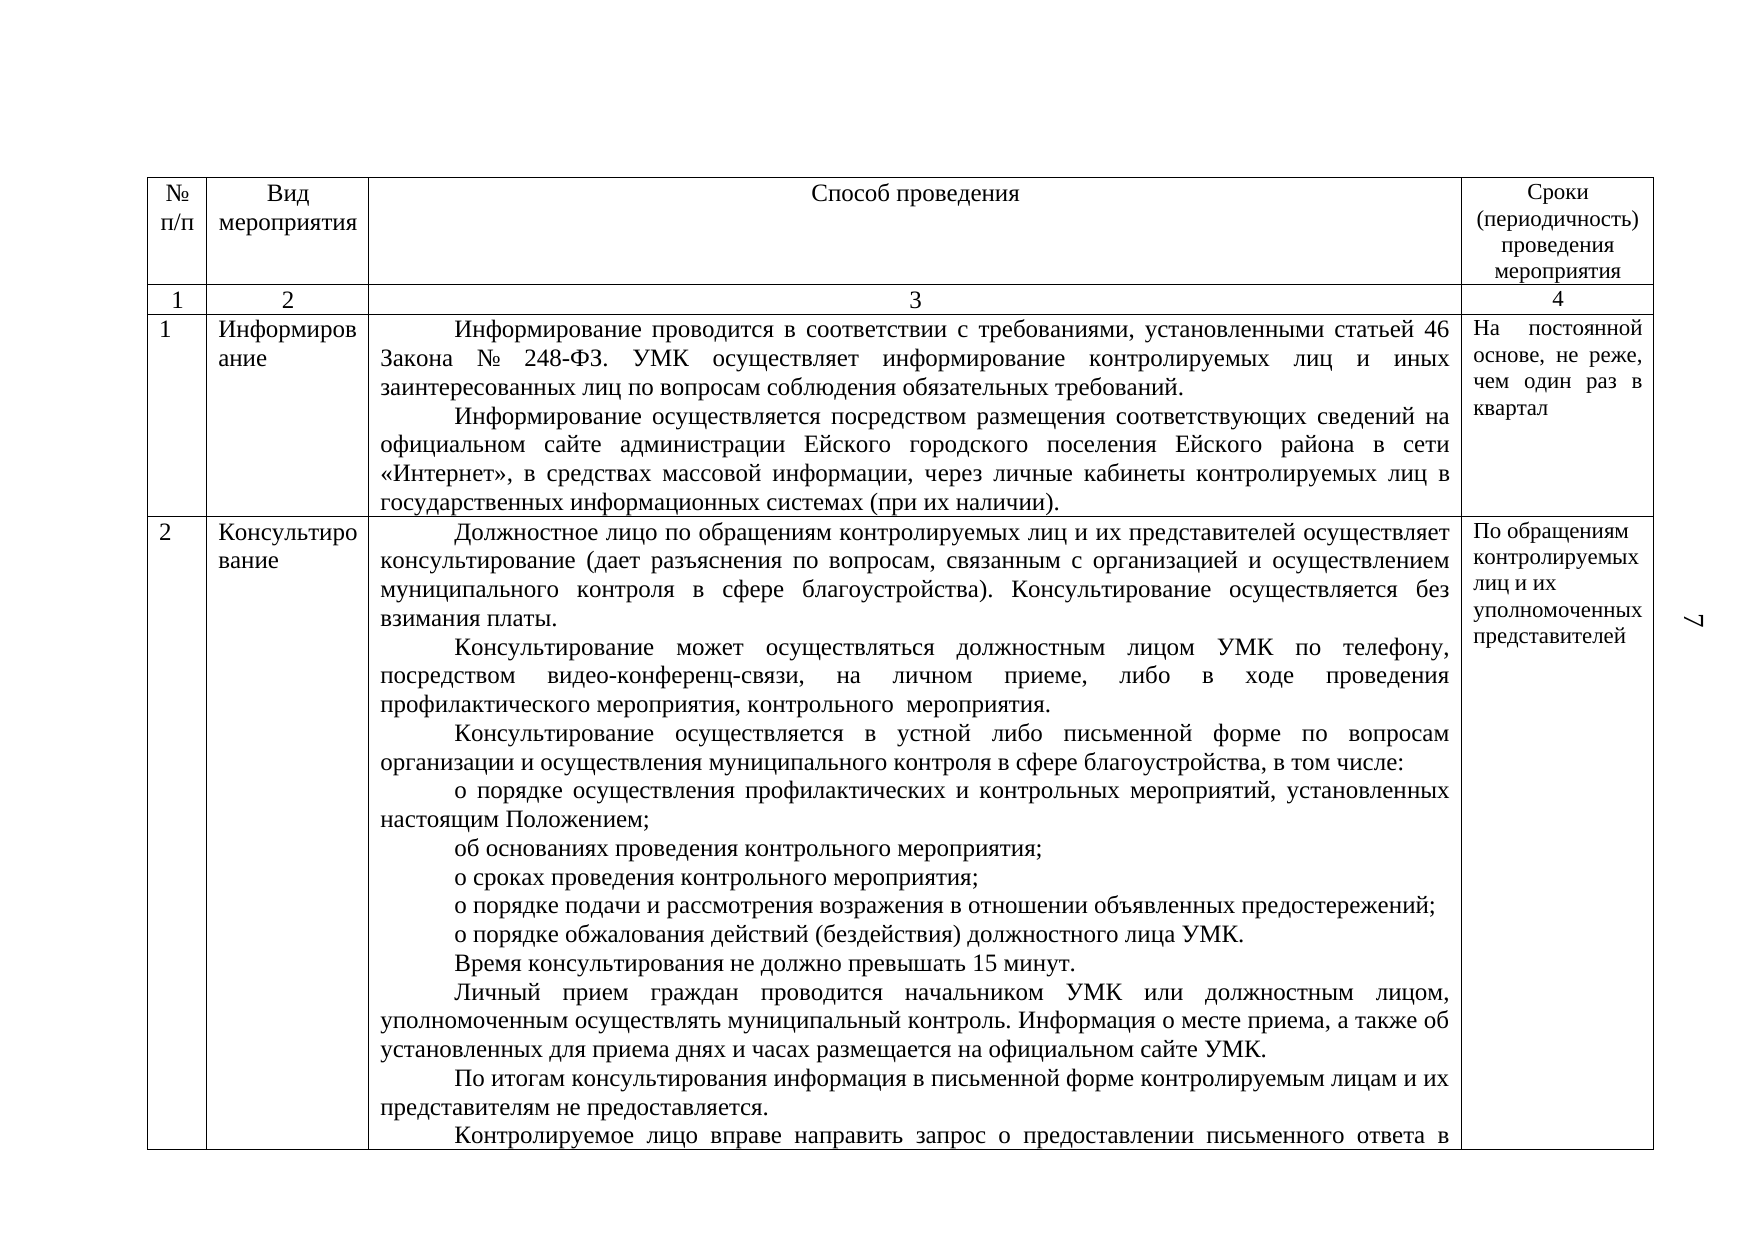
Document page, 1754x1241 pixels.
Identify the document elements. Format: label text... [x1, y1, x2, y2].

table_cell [369, 517, 1461, 1149]
table_cell 4 [1462, 285, 1653, 313]
table_cell 2 [148, 517, 206, 1149]
table_header Способ проведения [369, 178, 1461, 284]
table_cell Консультирование [207, 517, 368, 1149]
table_cell 2 [207, 285, 368, 313]
table_cell 1 [148, 285, 206, 313]
table_cell На постоянной основе, не реже, чем один раз в квартал [1462, 315, 1653, 516]
table_cell Информирование [207, 315, 368, 516]
table_cell Информирование проводится в соответствии с требованиями, установленными статьей 46 Закона № 248-ФЗ. УМК осуществляет информирование контролируемых лиц и иных заинтересованных лиц по вопросам соблюдения обязательных требований. Информирование осуществляется посредством размещения соответствующих сведений на официальном сайте администрации Ейского городского поселения Ейского района в сети «Интернет», в средствах массовой информации, через личные кабинеты контролируемых лиц в государственных информационных системах (при их наличии). [369, 315, 1461, 516]
table_cell 1 [148, 315, 206, 516]
table_cell 3 [369, 285, 1461, 313]
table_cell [1462, 517, 1653, 1149]
table_header Сроки (периодичность) проведения мероприятия [1462, 178, 1653, 284]
table_header № п/п [148, 178, 206, 284]
table_header Вид мероприятия [207, 178, 368, 284]
